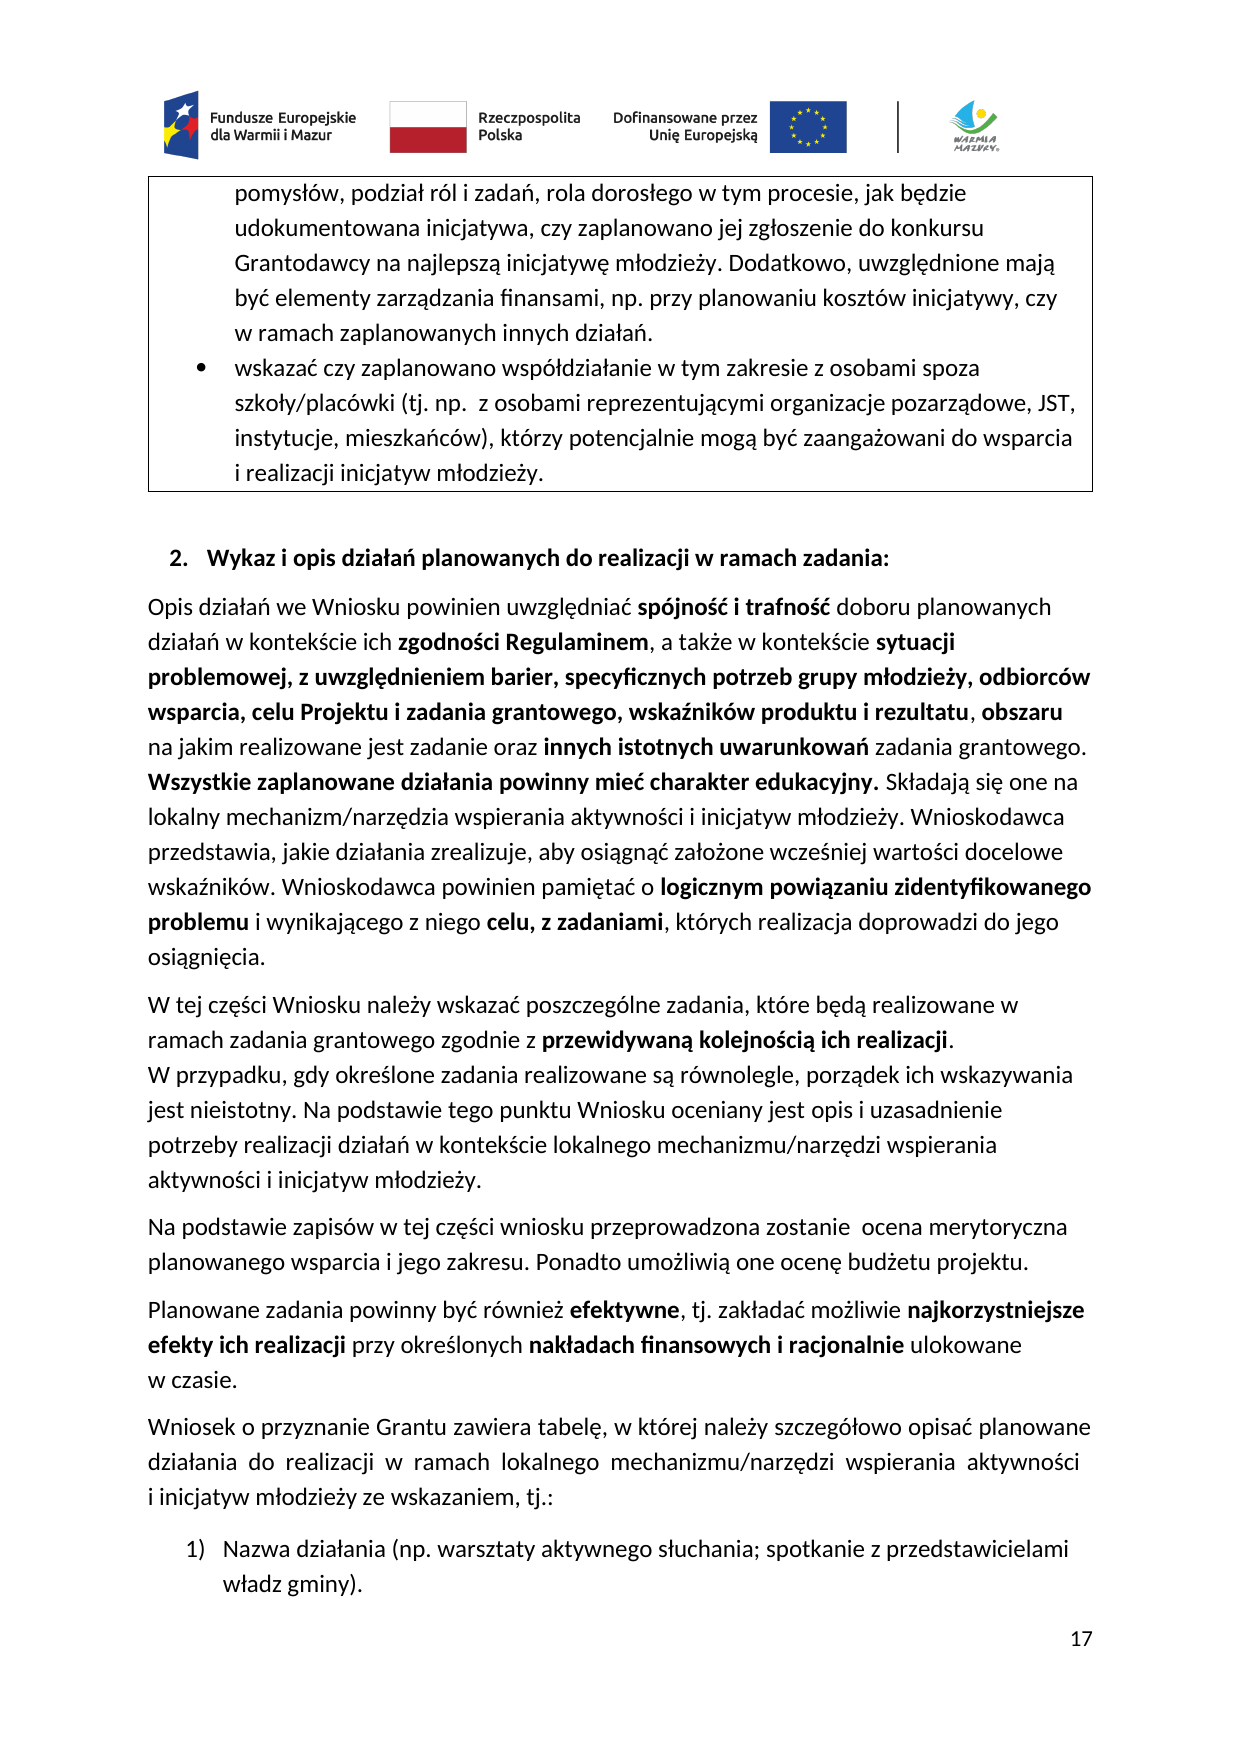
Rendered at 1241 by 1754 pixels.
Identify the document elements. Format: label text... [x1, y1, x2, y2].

list Wykaz i opis działań planowanych do realizacji w ramach zadania: [169, 542, 1093, 572]
list Nazwa działania (np. warsztaty aktywnego słuchania; spotkanie z przedstawicielami władz gminy). [185, 1533, 1093, 1598]
picture [147, 73, 1093, 176]
text Planowane zadania powinny być również efektywne, tj. zakładać możliwie najkorzystniejsze efekty ich realizacji przy określonych nakładach finansowych i racjonalnie ulokowane w czasie. [148, 1294, 1093, 1394]
text W tej części Wniosku należy wskazać poszczególne zadania, które będą realizowane w ramach zadania grantowego zgodnie z przewidywaną kolejnością ich realizacji. W przypadku, gdy określone zadania realizowane są równolegle, porządek ich wskazywania jest nieistotny. Na podstawie tego punktu Wniosku oceniany jest opis i uzasadnienie potrzeby realizacji działań w kontekście lokalnego mechanizmu/narzędzi wspierania aktywności i inicjatyw młodzieży. [148, 989, 1093, 1194]
text Wniosek o przyznanie Grantu zawiera tabelę, w której należy szczegółowo opisać planowane działania do realizacji w ramach lokalnego mechanizmu/narzędzi wspierania aktywności i inicjatyw młodzieży ze wskazaniem, tj.: [148, 1411, 1093, 1512]
text Na podstawie zapisów w tej części wniosku przeprowadzona zostanie ocena merytoryczna planowanego wsparcia i jego zakresu. Ponadto umożliwią one ocenę budżetu projektu. [148, 1211, 1093, 1277]
text Opis działań we Wniosku powinien uwzględniać spójność i trafność doboru planowanych działań w kontekście ich zgodności Regulaminem, a także w kontekście sytuacji problemowej, z uwzględnieniem barier, specyficznych potrzeb grupy młodzieży, odbiorców wsparcia, celu Projektu i zadania grantowego, wskaźników produktu i rezultatu, obszaru na jakim realizowane jest zadanie oraz innych istotnych uwarunkowań zadania grantowego. Wszystkie zaplanowane działania powinny mieć charakter edukacyjny. Składają się one na lokalny mechanizm/narzędzia wspierania aktywności i inicjatyw młodzieży. Wnioskodawca przedstawia, jakie działania zrealizuje, aby osiągnąć założone wcześniej wartości docelowe wskaźników. Wnioskodawca powinien pamiętać o logicznym powiązaniu zidentyfikowanego problemu i wynikającego z niego celu, z zadaniami, których realizacja doprowadzi do jego osiągnięcia. [148, 591, 1093, 972]
